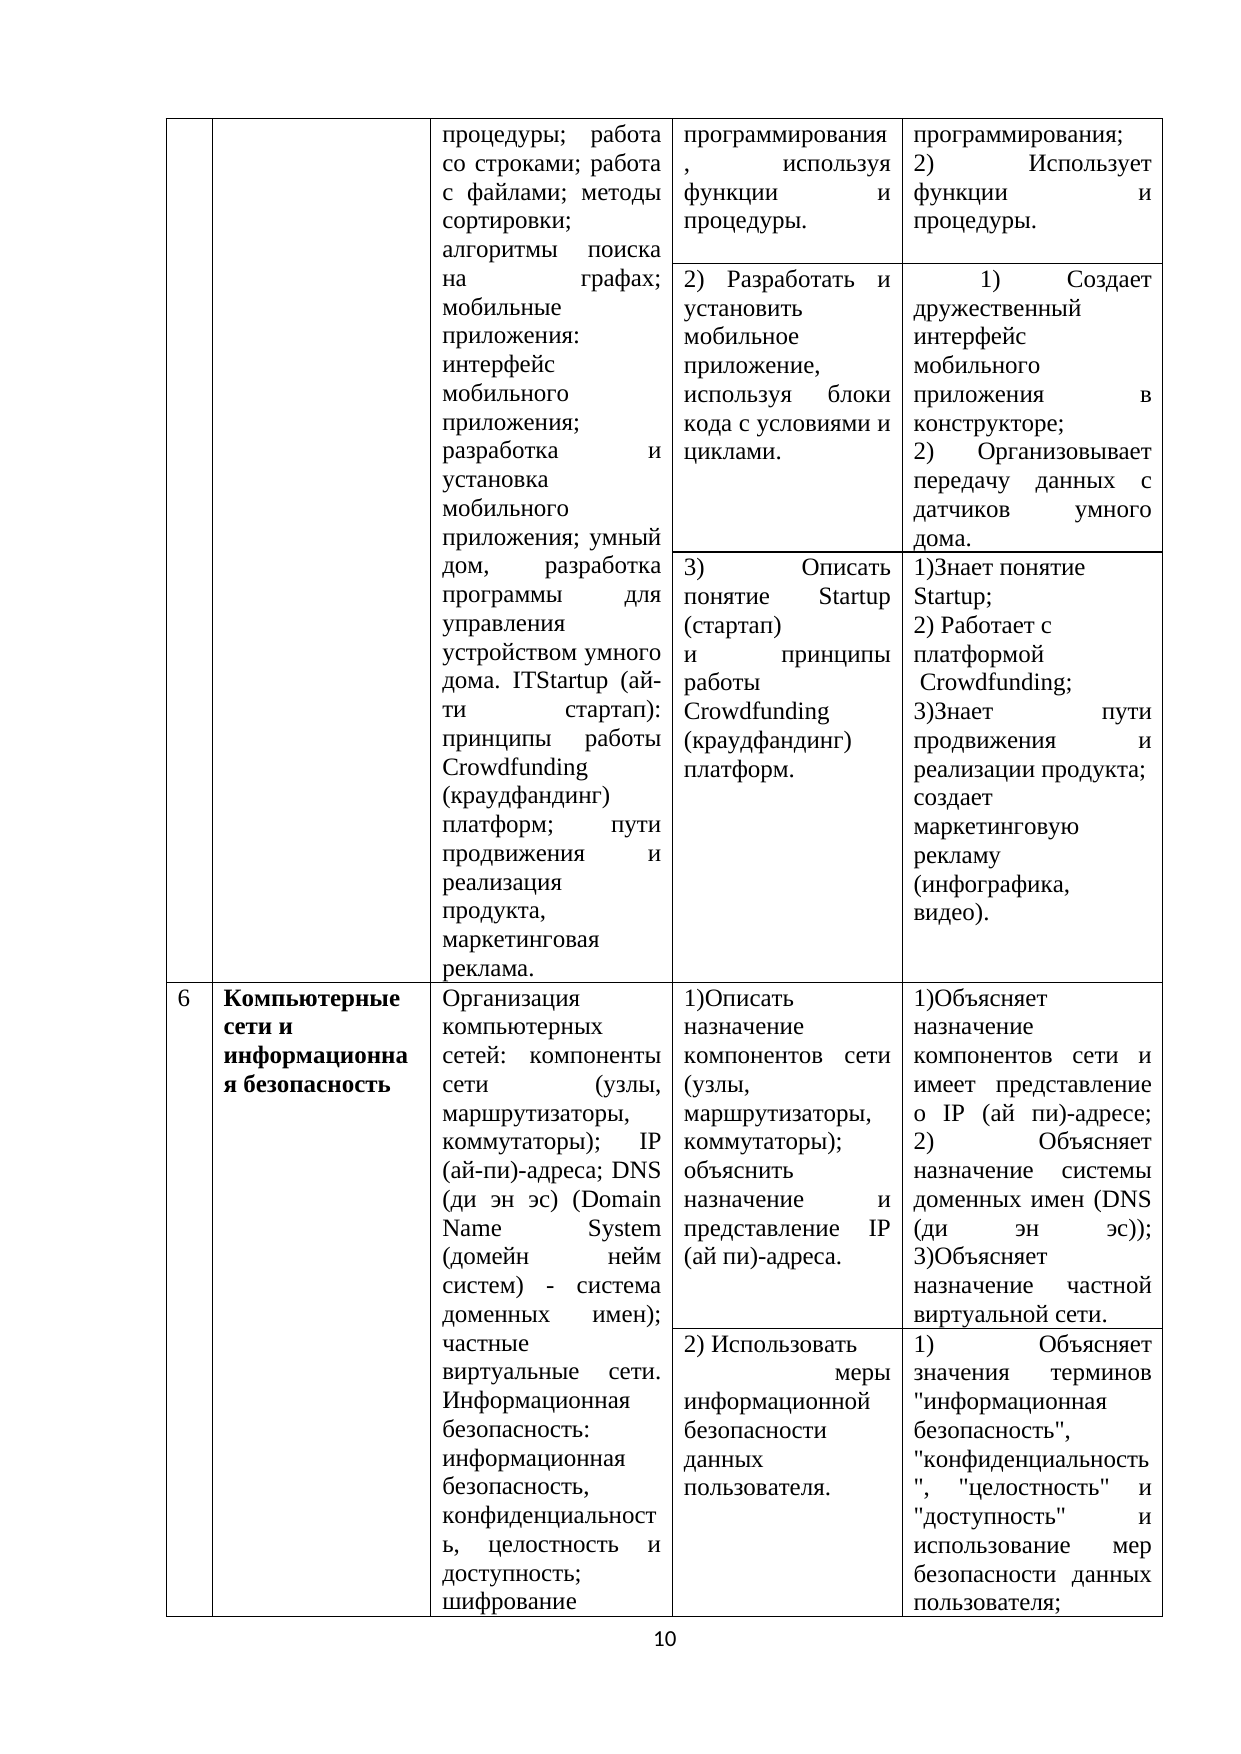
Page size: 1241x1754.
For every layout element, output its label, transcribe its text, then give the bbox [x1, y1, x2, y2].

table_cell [431, 119, 672, 982]
table_cell 1)Описать назначение компонентов сети (узлы, маршрутизаторы, коммутаторы); объяснить назначение и представление IP (ай пи)-адреса. [673, 983, 902, 1328]
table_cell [213, 119, 430, 982]
table_cell 6 [167, 983, 212, 1616]
table_cell 1)Знает понятие Startup; 2) Работает с платформой Crowdfunding; 3)Знает пути продвижения и реализации продукта; создает маркетинговую рекламу (инфографика, видео). [903, 553, 1162, 982]
table_cell Компьютерные сети и информационная безопасность [213, 983, 430, 1616]
table_cell 3) Описать понятие Startup (стартап) и принципы работы Crowdfunding (краудфандинг) платформ. [673, 553, 902, 982]
table_cell 1)Объясняет назначение компонентов сети и имеет представление о IP (ай пи)-адресе; 2) Объясняет назначение системы доменных имен (DNS (ди эн эс)); 3)Объясняет назначение частной виртуальной сети. [903, 983, 1162, 1328]
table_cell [903, 119, 1162, 263]
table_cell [673, 119, 902, 263]
table_cell Организация компьютерных сетей: компоненты сети (узлы, маршрутизаторы, коммутаторы); IP (ай-пи)-адреса; DNS (ди эн эс) (Domain Name System (домейн нейм систем) - система доменных имен); частные виртуальные сети. Информационная безопасность: информационная безопасность, конфиденциальность, целостность и доступность; шифрование данных; меры безопасности данных пользователя - пароли, учетные записи, аутентификация, биометрическая аутентификация. [431, 983, 672, 1616]
table_cell 5 [167, 119, 212, 982]
table_cell 1) Создает дружественный интерфейс мобильного приложения в конструкторе; 2) Организовывает передачу данных с датчиков умного дома. [903, 264, 1162, 551]
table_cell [903, 1329, 1162, 1616]
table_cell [673, 1329, 902, 1616]
table_cell 2) Разработать и установить мобильное приложение, используя блоки кода с условиями и циклами. [673, 264, 902, 551]
